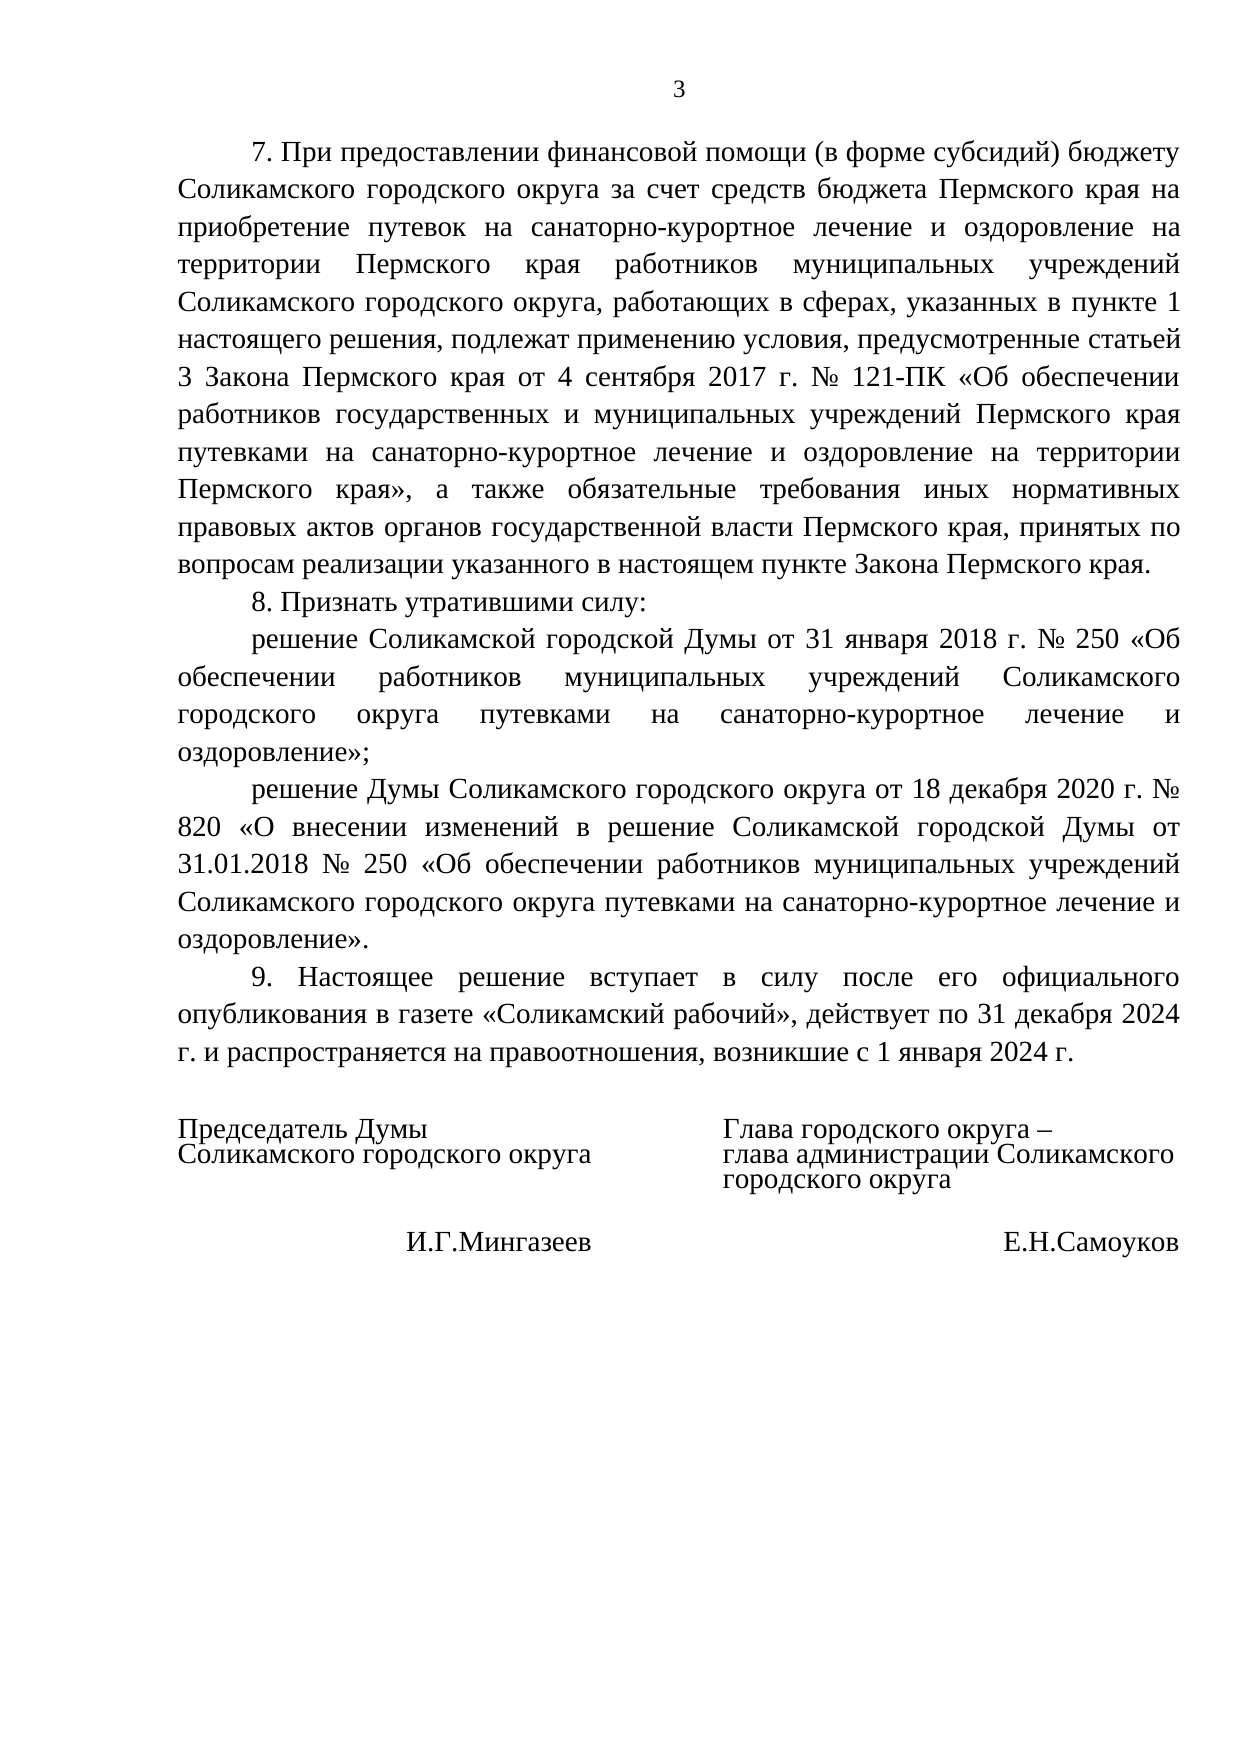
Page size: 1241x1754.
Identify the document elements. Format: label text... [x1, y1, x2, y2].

text Председатель Думы Глава городского округа – [177, 1119, 362, 1144]
text Соликамского городского округа глава администрации Соликамского [177, 1144, 1181, 1169]
text решение Соликамской городской Думы от 31 января . № 250 «Об обеспечении работников муниципальных учреждений Соликамского городского округа путевками на санаторно-курортное лечение и оздоровление»; [177, 619, 1181, 769]
text 7. При предоставлении финансовой помощи (в форме субсидий) бюджету Соликамского городского округа за счет средств бюджета Пермского края на приобретение путевок на санаторно-курортное лечение и оздоровление на территории Пермского края работников муниципальных учреждений Соликамского городского округа, работающих в сферах, указанных в пункте 1 настоящего решения, подлежат применению условия, предусмотренные статьей 3 Закона Пермского края от 4 сентября . № 121-ПК «Об обеспечении работников государственных и муниципальных учреждений Пермского края путевками на санаторно-курортное лечение и оздоровление на территории Пермского края», а также обязательные требования иных нормативных правовых актов органов государственной власти Пермского края, принятых по вопросам реализации указанного в настоящем пункте Закона Пермского края. [177, 131, 1181, 581]
text городского округа [177, 1169, 1181, 1194]
text И.Г.Мингазеев Е.Н.Самоуков [177, 1231, 1181, 1256]
text 9. Настоящее решение вступает в силу после его официального опубликования в газете «Соликамский рабочий», действует по 31 декабря . и распространяется на правоотношения, возникшие с 1 января . [177, 956, 1181, 1069]
text решение Думы Соликамского городского округа от 18 декабря . № 820 «О внесении изменений в решение Соликамской городской Думы от 31.01.2018 № 250 «Об обеспечении работников муниципальных учреждений Соликамского городского округа путевками на санаторно-курортное лечение и оздоровление». [177, 769, 1181, 956]
text 8. Признать утратившими силу: [177, 581, 1181, 619]
text Председатель Думы Глава городского округа – [372, 1119, 1181, 1144]
